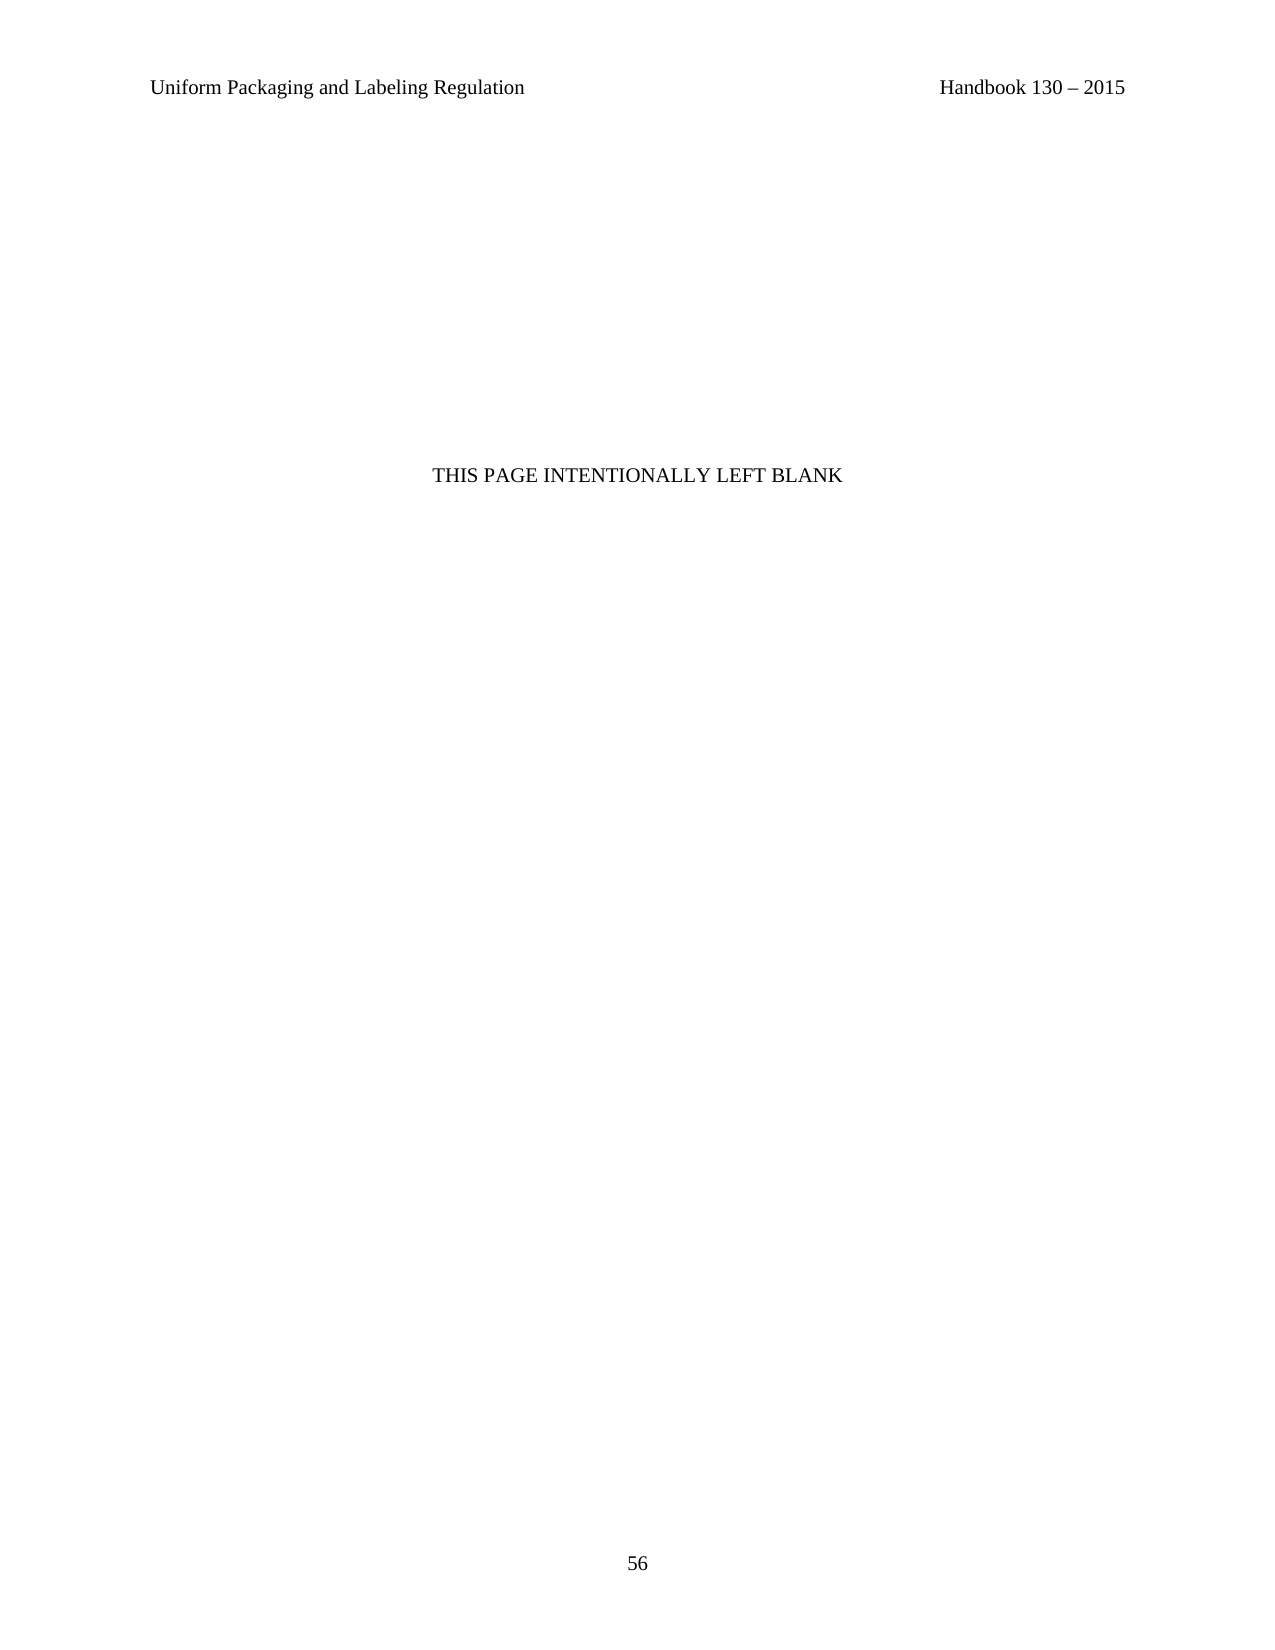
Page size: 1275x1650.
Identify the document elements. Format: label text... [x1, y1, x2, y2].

text THIS PAGE INTENTIONALLY LEFT BLANK [150, 463, 1125, 487]
